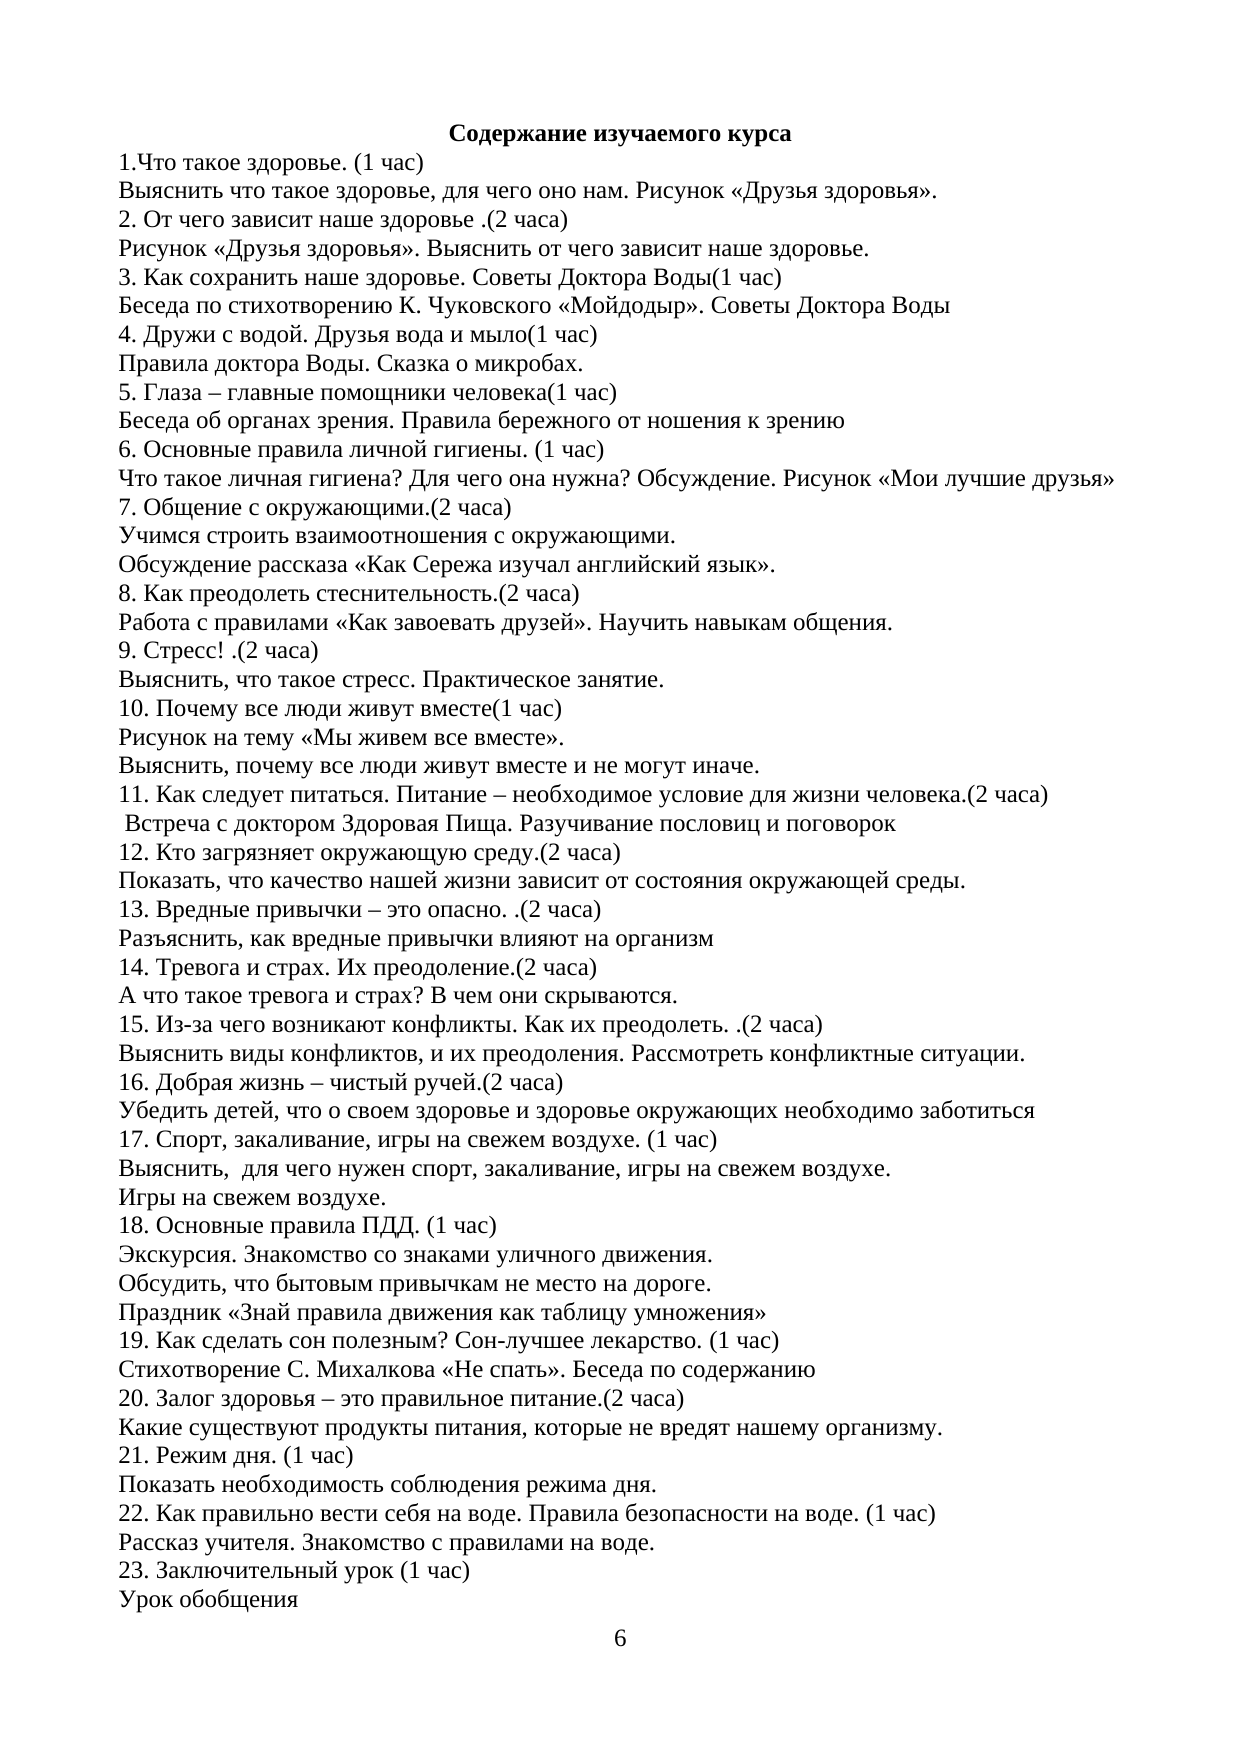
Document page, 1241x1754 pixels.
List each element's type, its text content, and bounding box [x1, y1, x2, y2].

text Встреча с доктором Здоровая Пища. Разучивание пословиц и поговорок [118, 808, 1122, 837]
text Работа с правилами «Как завоевать друзей». Научить навыкам общения. [118, 607, 1122, 636]
text 5. Глаза – главные помощники человека(1 час) [118, 377, 1122, 406]
text 9. Стресс! .(2 часа) [118, 636, 1122, 664]
text Экскурсия. Знакомство со знаками уличного движения. [118, 1239, 1122, 1268]
text Рисунок «Друзья здоровья». Выяснить от чего зависит наше здоровье. [118, 233, 1122, 262]
text 22. Как правильно вести себя на воде. Правила безопасности на воде. (1 час) [118, 1498, 1122, 1527]
text 21. Режим дня. (1 час) [118, 1441, 1122, 1469]
text Праздник «Знай правила движения как таблицу умножения» [118, 1297, 1122, 1326]
text 14. Тревога и страх. Их преодоление.(2 часа) [118, 952, 1122, 981]
text Какие существуют продукты питания, которые не вредят нашему организму. [118, 1412, 1122, 1441]
text 6. Основные правила личной гигиены. (1 час) [118, 434, 1122, 463]
text Разъяснить, как вредные привычки влияют на организм [118, 923, 1122, 952]
text 16. Добрая жизнь – чистый ручей.(2 часа) [118, 1067, 1122, 1096]
text Обсуждение рассказа «Как Сережа изучал английский язык». [118, 549, 1122, 578]
text 2. От чего зависит наше здоровье .(2 часа) [118, 204, 1122, 233]
text Показать, что качество нашей жизни зависит от состояния окружающей среды. [118, 866, 1122, 894]
text Обсудить, что бытовым привычкам не место на дороге. [118, 1268, 1122, 1297]
text Рассказ учителя. Знакомство с правилами на воде. [118, 1527, 1122, 1556]
text Урок обобщения [118, 1584, 1122, 1613]
text 20. Залог здоровья – это правильное питание.(2 часа) [118, 1383, 1122, 1412]
text Содержание изучаемого курса [118, 118, 1122, 147]
text Беседа об органах зрения. Правила бережного от ношения к зрению [118, 406, 1122, 434]
text Убедить детей, что о своем здоровье и здоровье окружающих необходимо заботиться [118, 1096, 1122, 1124]
text Что такое личная гигиена? Для чего она нужна? Обсуждение. Рисунок «Мои лучшие друзья» [118, 463, 1122, 492]
text А что такое тревога и страх? В чем они скрываются. [118, 981, 1122, 1009]
text Выяснить, для чего нужен спорт, закаливание, игры на свежем воздухе. [118, 1153, 1122, 1182]
text 13. Вредные привычки – это опасно. .(2 часа) [118, 894, 1122, 923]
text 10. Почему все люди живут вместе(1 час) [118, 693, 1122, 722]
text 8. Как преодолеть стеснительность.(2 часа) [118, 578, 1122, 607]
text 19. Как сделать сон полезным? Сон-лучшее лекарство. (1 час) [118, 1326, 1122, 1354]
text Выяснить, что такое стресс. Практическое занятие. [118, 664, 1122, 693]
text Учимся строить взаимоотношения с окружающими. [118, 521, 1122, 549]
text Правила доктора Воды. Сказка о микробах. [118, 348, 1122, 377]
text Выяснить что такое здоровье, для чего оно нам. Рисунок «Друзья здоровья». [118, 176, 1122, 204]
text Игры на свежем воздухе. [118, 1182, 1122, 1211]
text 23. Заключительный урок (1 час) [118, 1556, 1122, 1584]
text 4. Дружи с водой. Друзья вода и мыло(1 час) [118, 319, 1122, 348]
text Беседа по стихотворению К. Чуковского «Мойдодыр». Советы Доктора Воды [118, 291, 1122, 319]
text Стихотворение С. Михалкова «Не спать». Беседа по содержанию [118, 1354, 1122, 1383]
text 12. Кто загрязняет окружающую среду.(2 часа) [118, 837, 1122, 866]
text Рисунок на тему «Мы живем все вместе». [118, 722, 1122, 751]
text Выяснить виды конфликтов, и их преодоления. Рассмотреть конфликтные ситуации. [118, 1038, 1122, 1067]
text 11. Как следует питаться. Питание – необходимое условие для жизни человека.(2 часа) [118, 779, 1122, 808]
text 17. Спорт, закаливание, игры на свежем воздухе. (1 час) [118, 1124, 1122, 1153]
text 7. Общение с окружающими.(2 часа) [118, 492, 1122, 521]
text 3. Как сохранить наше здоровье. Советы Доктора Воды(1 час) [118, 262, 1122, 291]
text Выяснить, почему все люди живут вместе и не могут иначе. [118, 751, 1122, 779]
text 18. Основные правила ПДД. (1 час) [118, 1211, 1122, 1239]
text 1.Что такое здоровье. (1 час) [118, 147, 1122, 176]
text Показать необходимость соблюдения режима дня. [118, 1469, 1122, 1498]
text 15. Из-за чего возникают конфликты. Как их преодолеть. .(2 часа) [118, 1009, 1122, 1038]
